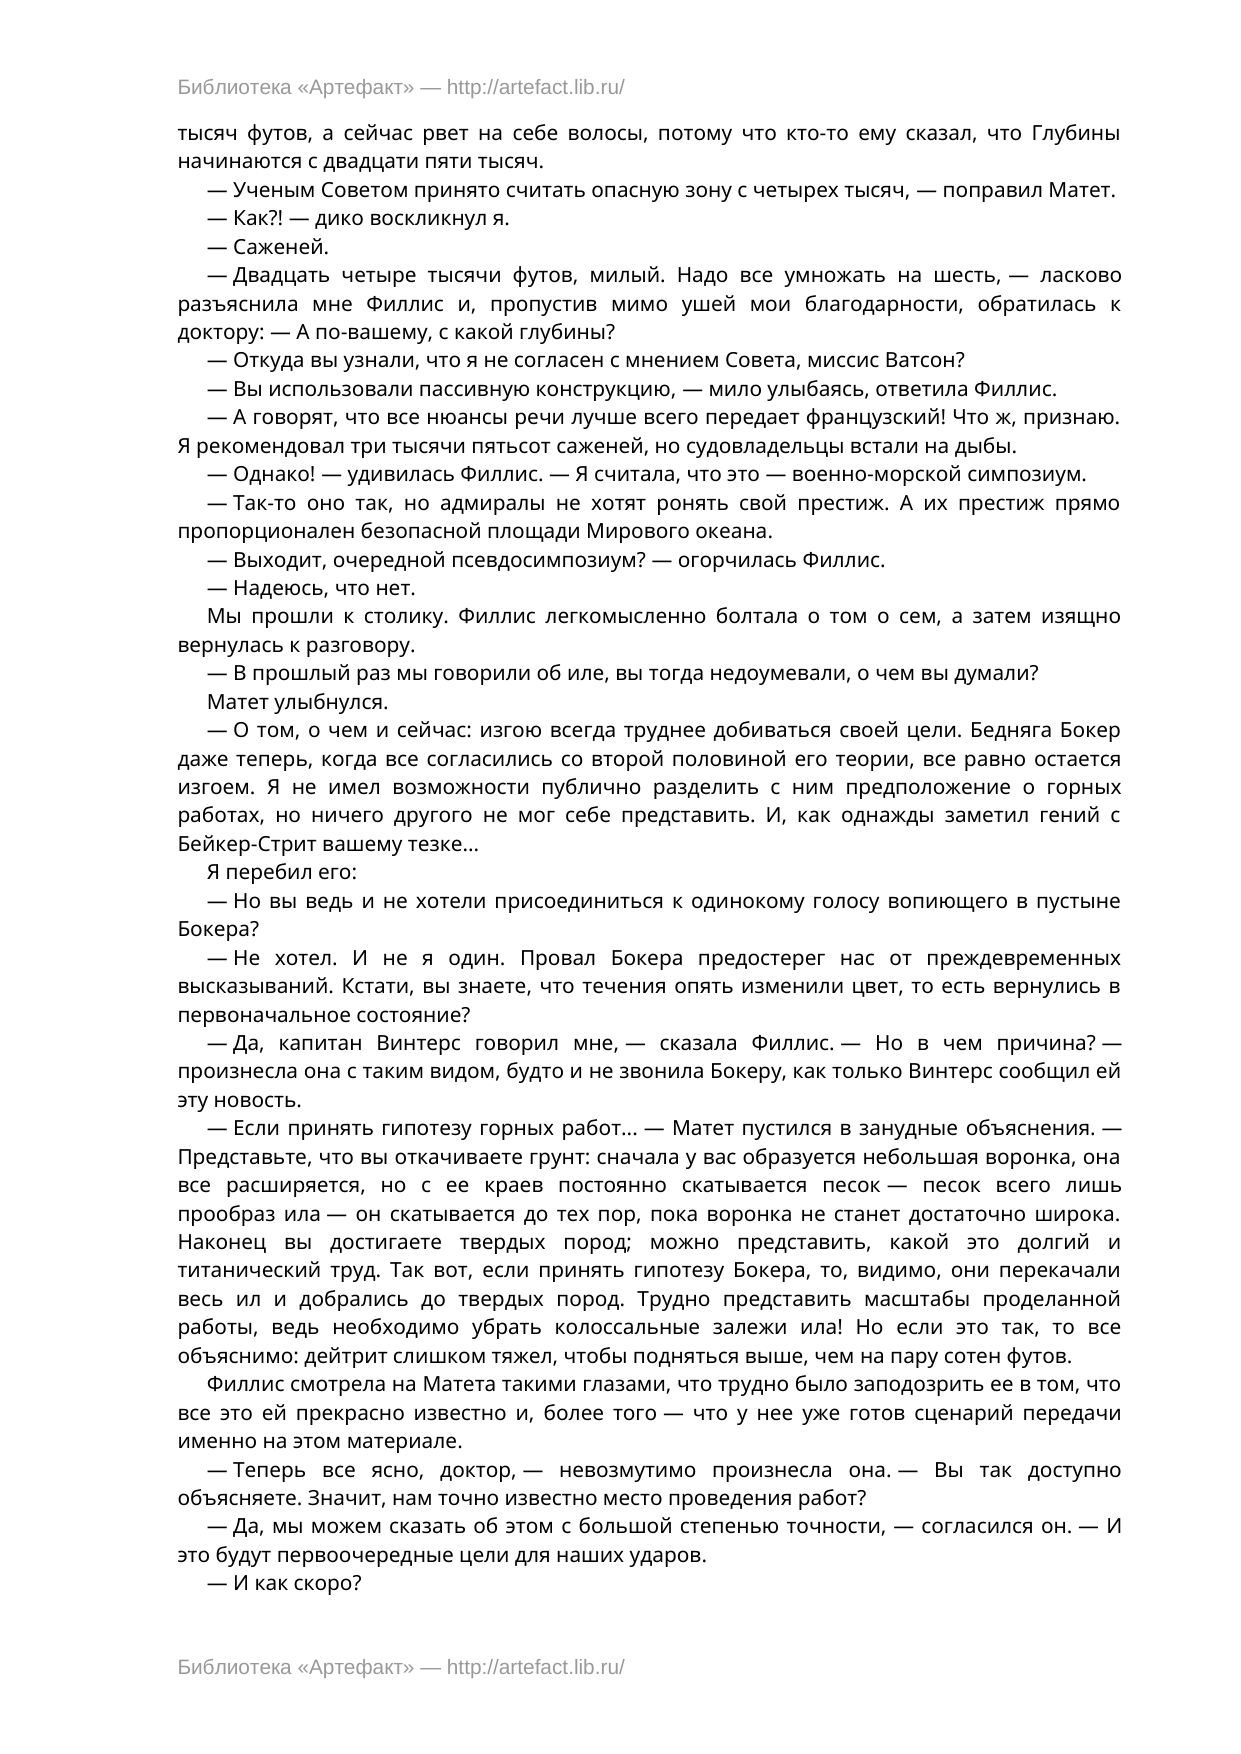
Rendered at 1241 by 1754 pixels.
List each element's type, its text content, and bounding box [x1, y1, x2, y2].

text — Теперь все ясно, доктор, — невозмутимо произнесла она. — Вы так доступно объясняете. Значит, нам точно известно место проведения работ? [177, 1455, 1122, 1512]
text — Но вы ведь и не хотели присоединиться к одинокому голосу вопиющего в пустыне Бокера? [177, 886, 1122, 943]
text Матет улыбнулся. [177, 687, 1122, 715]
text — Надеюсь, что нет. [177, 573, 1122, 602]
text — Вы использовали пассивную конструкцию, — мило улыбаясь, ответила Филлис. [177, 374, 1122, 402]
text — О том, о чем и сейчас: изгою всегда труднее добиваться своей цели. Бедняга Бокер даже теперь, когда все согласились со второй половиной его теории, все равно остается изгоем. Я не имел возможности публично разделить с ним предположение о горных работах, но ничего другого не мог себе представить. И, как однажды заметил гений с Бейкер-Стрит вашему тезке... [177, 715, 1122, 857]
text Филлис смотрела на Матета такими глазами, что трудно было заподозрить ее в том, что все это ей прекрасно известно и, более того — что у нее уже готов сценарий передачи именно на этом материале. [177, 1369, 1122, 1455]
text — Так-то оно так, но адмиралы не хотят ронять свой престиж. А их престиж прямо пропорционален безопасной площади Мирового океана. [177, 488, 1122, 545]
text — Однако! — удивилась Филлис. — Я считала, что это — военно-морской симпозиум. [177, 459, 1122, 488]
text — Да, капитан Винтерс говорил мне, — сказала Филлис. — Но в чем причина? — произнесла она с таким видом, будто и не звонила Бокеру, как только Винтерс сообщил ей эту новость. [177, 1028, 1122, 1113]
text — Двадцать четыре тысячи футов, милый. Надо все умножать на шесть, — ласково разъяснила мне Филлис и, пропустив мимо ушей мои благодарности, обратилась к доктору: — А по-вашему, с какой глубины? [177, 260, 1122, 346]
text — Выходит, очередной псевдосимпозиум? — огорчилась Филлис. [177, 545, 1122, 573]
text — В прошлый раз мы говорили об иле, вы тогда недоумевали, о чем вы думали? [177, 658, 1122, 687]
text — Как?! — дико воскликнул я. [177, 203, 1122, 232]
text — И как скоро? [177, 1568, 1122, 1597]
text — Если принять гипотезу горных работ... — Матет пустился в занудные объяснения. — Представьте, что вы откачиваете грунт: сначала у вас образуется небольшая воронка, она все расширяется, но с ее краев постоянно скатывается песок — песок всего лишь прообраз ила — он скатывается до тех пор, пока воронка не станет достаточно широка. Наконец вы достигаете твердых пород; можно представить, какой это долгий и титанический труд. Так вот, если принять гипотезу Бокера, то, видимо, они перекачали весь ил и добрались до твердых пород. Трудно представить масштабы проделанной работы, ведь необходимо убрать колоссальные залежи ила! Но если это так, то все объяснимо: дейтрит слишком тяжел, чтобы подняться выше, чем на пару сотен футов. [177, 1113, 1122, 1369]
text — Ученым Советом принято считать опасную зону с четырех тысяч, — поправил Матет. [177, 175, 1122, 203]
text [177, 118, 1122, 175]
text — Откуда вы узнали, что я не согласен с мнением Совета, миссис Ватсон? [177, 346, 1122, 374]
text — Не хотел. И не я один. Провал Бокера предостерег нас от преждевременных высказываний. Кстати, вы знаете, что течения опять изменили цвет, то есть вернулись в первоначальное состояние? [177, 943, 1122, 1028]
text — Да, мы можем сказать об этом с большой степенью точности, — согласился он. — И это будут первоочередные цели для наших ударов. [177, 1512, 1122, 1568]
text — А говорят, что все нюансы речи лучше всего передает французский! Что ж, признаю. Я рекомендовал три тысячи пятьсот саженей, но судовладельцы встали на дыбы. [177, 402, 1122, 459]
text Я перебил его: [177, 857, 1122, 886]
text — Саженей. [177, 232, 1122, 260]
text Мы прошли к столику. Филлис легкомысленно болтала о том о сем, а затем изящно вернулась к разговору. [177, 602, 1122, 658]
